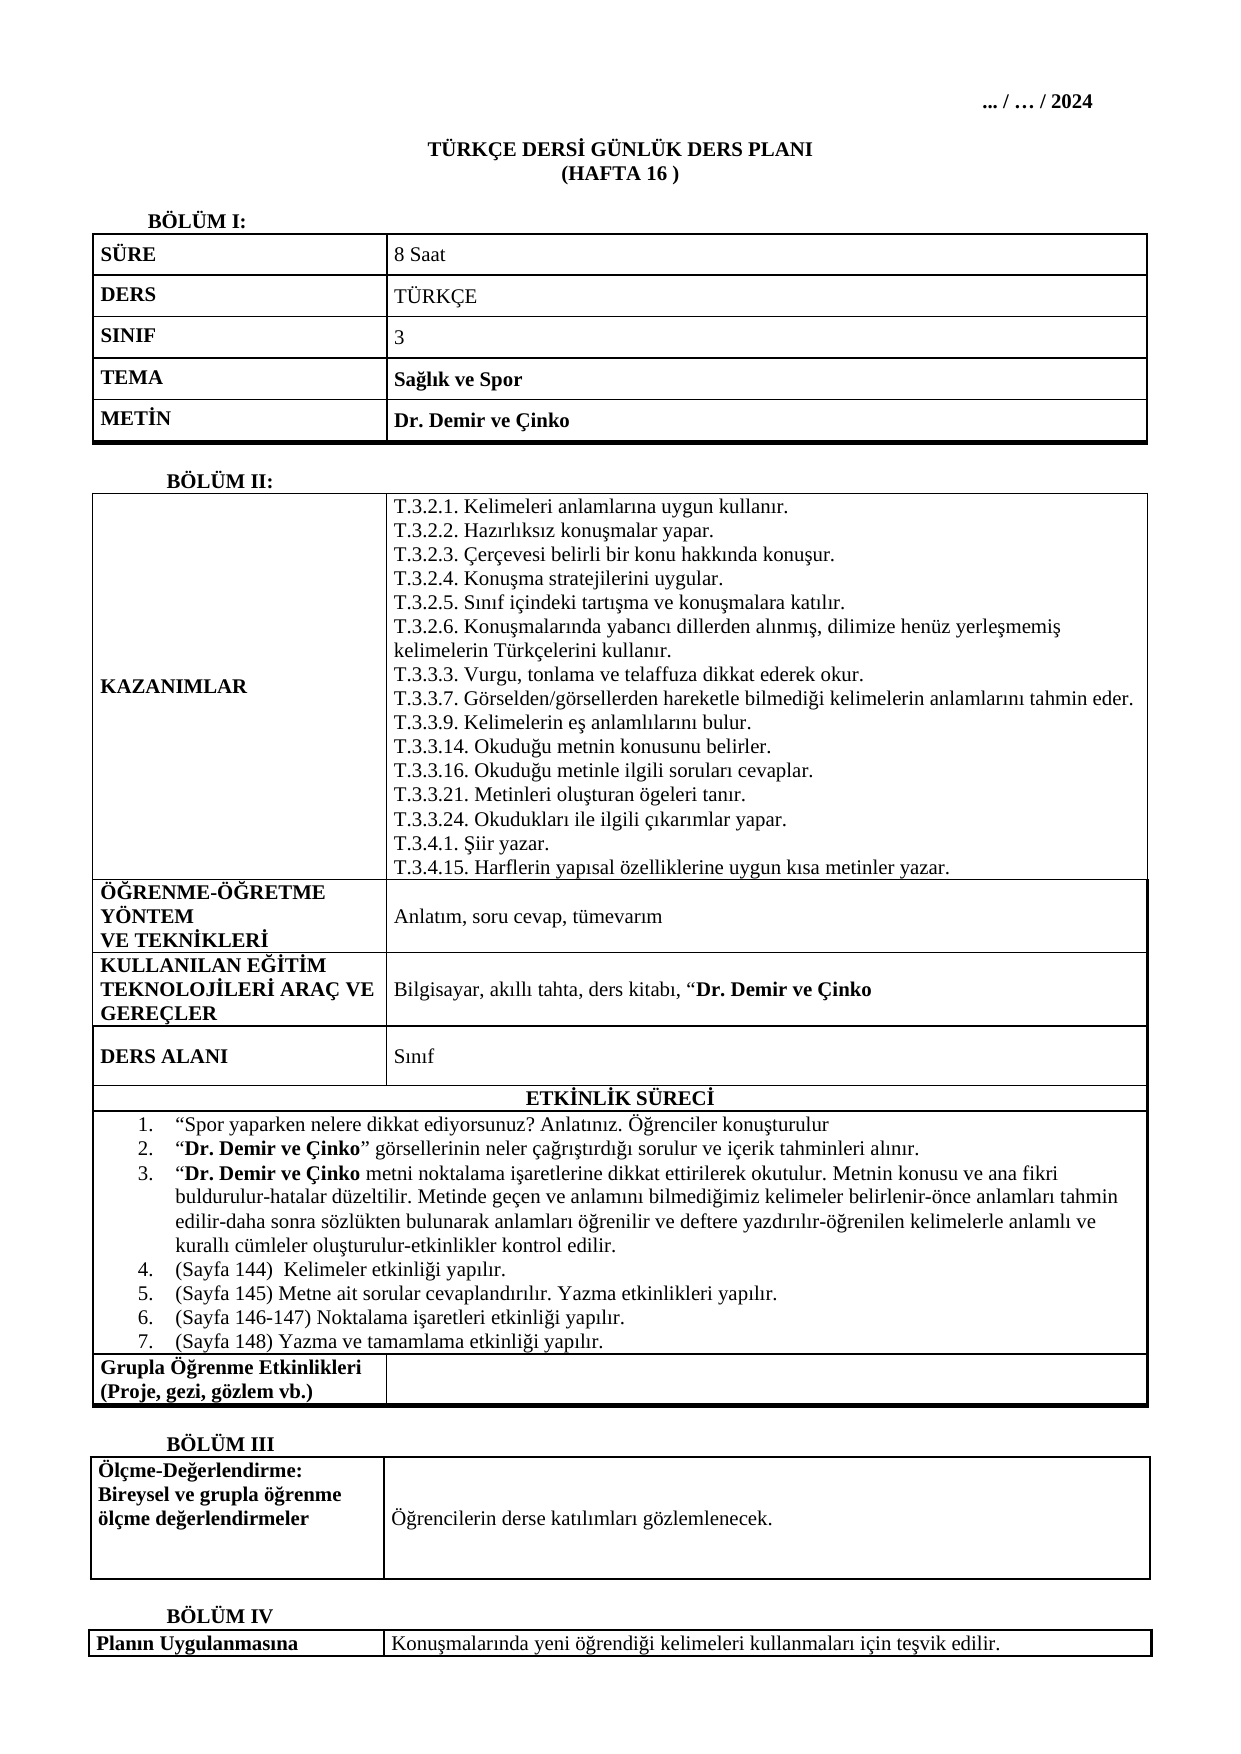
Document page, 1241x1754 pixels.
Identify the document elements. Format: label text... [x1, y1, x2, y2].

table_cell KULLANILAN EĞİTİM TEKNOLOJİLERİ ARAÇ VE GEREÇLER [93, 953, 386, 1025]
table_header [90, 1631, 383, 1655]
table_cell DERS ALANI [94, 1027, 386, 1084]
table_cell METİN [94, 400, 386, 440]
table_cell Bilgisayar, akıllı tahta, ders kitabı, “Dr. Demir ve Çinko [387, 953, 1146, 1025]
table_cell Anlatım, soru cevap, tümevarım [387, 880, 1146, 952]
table_cell 3 [388, 317, 1146, 357]
table_header KAZANIMLAR [93, 494, 386, 879]
text ... / … / 2024 [148, 89, 1092, 113]
table_header 8 Saat [388, 235, 1146, 274]
table_cell Sınıf [387, 1027, 1146, 1084]
text BÖLÜM I: [148, 209, 1092, 233]
table_cell ETKİNLİK SÜRECİ [94, 1086, 1146, 1110]
table_cell “Spor yaparken nelere dikkat ediyorsunuz? Anlatınız. Öğrenciler konuşturulur “Dr. Demir ve Çinko” görsellerinin neler çağrıştırdığı sorulur ve içerik tahminleri alınır. “Dr. Demir ve Çinko metni noktalama işaretlerine dikkat ettirilerek okutulur. Metnin konusu ve ana fikri buldurulur-hatalar düzeltilir. Metinde geçen ve anlamını bilmediğimiz kelimeler belirlenir-önce anlamları tahmin edilir-daha sonra sözlükten bulunarak anlamları öğrenilir ve deftere yazdırılır-öğrenilen kelimelerle anlamlı ve kurallı cümleler oluşturulur-etkinlikler kontrol edilir. (Sayfa 144) Kelimeler etkinliği yapılır. (Sayfa 145) Metne ait sorular cevaplandırılır. Yazma etkinlikleri yapılır. (Sayfa 146-147) Noktalama işaretleri etkinliği yapılır. (Sayfa 148) Yazma ve tamamlama etkinliği yapılır. [94, 1112, 1146, 1353]
table_header SÜRE [94, 235, 386, 274]
table_cell [387, 1355, 1146, 1403]
text (HAFTA 16 ) [148, 161, 1092, 185]
subtitle BÖLÜM IV [148, 1604, 1092, 1628]
table_cell Dr. Demir ve Çinko [388, 400, 1146, 440]
table_header Ölçme-Değerlendirme: Bireysel ve grupla öğrenme ölçme değerlendirmeler [92, 1458, 383, 1578]
table_cell Grupla Öğrenme Etkinlikleri (Proje, gezi, gözlem vb.) [94, 1355, 386, 1403]
table_header T.3.2.1. Kelimeleri anlamlarına uygun kullanır. T.3.2.2. Hazırlıksız konuşmalar yapar. T.3.2.3. Çerçevesi belirli bir konu hakkında konuşur. T.3.2.4. Konuşma stratejilerini uygular. T.3.2.5. Sınıf içindeki tartışma ve konuşmalara katılır. T.3.2.6. Konuşmalarında yabancı dillerden alınmış, dilimize henüz yerleşmemiş kelimelerin Türkçelerini kullanır. T.3.3.3. Vurgu, tonlama ve telaffuza dikkat ederek okur. T.3.3.7. Görselden/görsellerden hareketle bilmediği kelimelerin anlamlarını tahmin eder. T.3.3.9. Kelimelerin eş anlamlılarını bulur. T.3.3.14. Okuduğu metnin konusunu belirler. T.3.3.16. Okuduğu metinle ilgili soruları cevaplar. T.3.3.21. Metinleri oluşturan ögeleri tanır. T.3.3.24. Okudukları ile ilgili çıkarımlar yapar. T.3.4.1. Şiir yazar. T.3.4.15. Harflerin yapısal özelliklerine uygun kısa metinler yazar. [387, 494, 1147, 879]
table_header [385, 1631, 1150, 1655]
text BÖLÜM II: [148, 468, 1092, 493]
table_cell Sağlık ve Spor [388, 359, 1146, 398]
table_cell TÜRKÇE [388, 276, 1146, 316]
table_cell DERS [94, 276, 386, 316]
text TÜRKÇE DERSİ GÜNLÜK DERS PLANI [148, 137, 1092, 161]
subtitle BÖLÜM III [148, 1432, 1092, 1456]
table_cell SINIF [94, 317, 386, 357]
table_cell ÖĞRENME-ÖĞRETME YÖNTEM VE TEKNİKLERİ [93, 880, 386, 952]
table_header Öğrencilerin derse katılımları gözlemlenecek. [385, 1458, 1149, 1578]
table_cell TEMA [94, 359, 386, 398]
